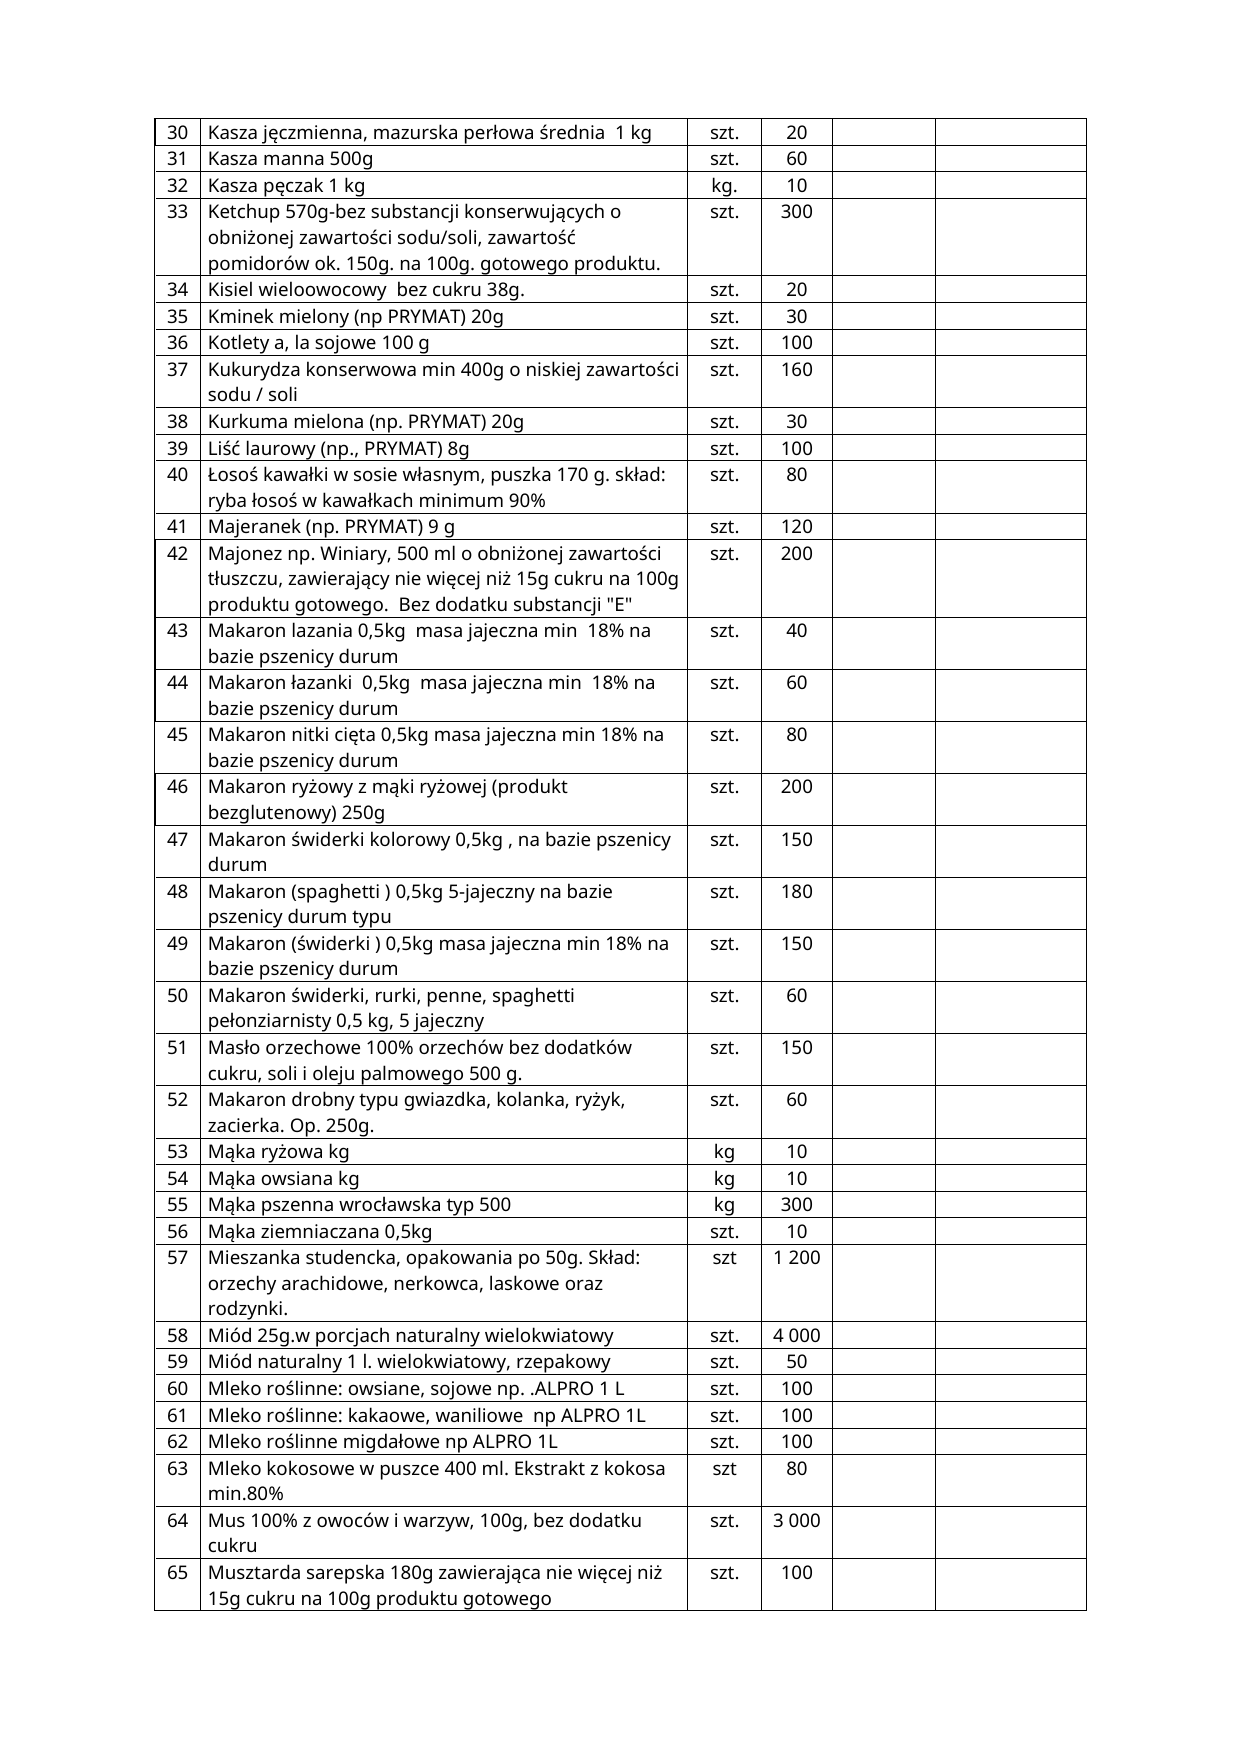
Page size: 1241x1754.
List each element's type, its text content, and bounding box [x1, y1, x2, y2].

table_cell [936, 1375, 1086, 1401]
table_cell Mąka owsiana kg [201, 1165, 687, 1191]
table_cell [833, 1165, 935, 1191]
table_cell [936, 276, 1086, 302]
table_cell kg [688, 1139, 761, 1164]
table_cell [833, 1034, 935, 1085]
table_cell 40 [762, 618, 832, 669]
table_cell 31 [155, 146, 200, 171]
table_cell [833, 1245, 935, 1321]
table_cell szt. [688, 408, 761, 434]
table_cell 200 [762, 774, 832, 825]
table_cell [936, 1402, 1086, 1427]
table_cell [936, 774, 1086, 825]
table_cell szt. [688, 514, 761, 539]
table_cell kg [688, 1165, 761, 1191]
table_cell Masło orzechowe 100% orzechów bez dodatków cukru, soli i oleju palmowego 500 g. [201, 1034, 687, 1085]
table_cell Kisiel wieloowocowy bez cukru 38g. [201, 276, 687, 302]
table_cell 50 [762, 1349, 832, 1374]
table_cell Kurkuma mielona (np. PRYMAT) 20g [201, 408, 687, 434]
table_cell 63 [155, 1454, 200, 1506]
table_cell 10 [762, 172, 832, 198]
table_cell [833, 982, 935, 1033]
table_cell [833, 1139, 935, 1164]
table_cell [833, 1375, 935, 1401]
table_cell szt. [688, 540, 761, 617]
table_cell 60 [155, 1374, 200, 1401]
table_cell [936, 119, 1086, 145]
table_cell 35 [155, 302, 200, 328]
table_cell 65 [155, 1558, 200, 1610]
table_cell 46 [156, 774, 200, 825]
table_cell 80 [762, 461, 832, 512]
table_cell 38 [155, 407, 200, 434]
table_cell 56 [155, 1217, 200, 1244]
table_cell szt. [688, 330, 761, 355]
table_cell [936, 435, 1086, 460]
table_cell 20 [762, 276, 832, 302]
table_cell szt. [688, 303, 761, 328]
table_cell 34 [155, 275, 200, 302]
table_cell 160 [762, 356, 832, 407]
table_cell Mieszanka studencka, opakowania po 50g. Skład: orzechy arachidowe, nerkowca, laskowe oraz rodzynki. [201, 1245, 687, 1321]
table_cell [936, 1429, 1086, 1454]
table_cell 100 [762, 435, 832, 460]
table_cell szt. [688, 618, 761, 669]
table_cell Mleko roślinne: kakaowe, waniliowe np ALPRO 1L [201, 1402, 687, 1427]
table_cell [833, 408, 935, 434]
table_cell Makaron lazania 0,5kg masa jajeczna min 18% na bazie pszenicy durum [201, 618, 687, 669]
table_cell 30 [762, 303, 832, 328]
table_cell 180 [762, 878, 832, 929]
table_cell 60 [762, 1086, 832, 1137]
table_cell [936, 826, 1086, 877]
table_cell 49 [155, 929, 200, 981]
table_cell szt. [688, 930, 761, 981]
table_cell 20 [762, 119, 832, 145]
table_cell szt. [688, 435, 761, 460]
table_cell [936, 722, 1086, 773]
table_cell 10 [762, 1165, 832, 1191]
table_cell [936, 1192, 1086, 1217]
table_cell szt [688, 1455, 761, 1506]
table_cell [833, 878, 935, 929]
table_cell [833, 119, 935, 145]
table_cell 4 000 [762, 1322, 832, 1348]
table_cell 44 [156, 670, 200, 721]
table_cell [936, 408, 1086, 434]
table_cell [936, 1086, 1086, 1137]
table_cell [833, 303, 935, 328]
table_cell szt. [688, 199, 761, 275]
table_cell Kasza pęczak 1 kg [201, 172, 687, 198]
table_cell 64 [155, 1506, 200, 1558]
table_cell 150 [762, 826, 832, 877]
table_cell 37 [155, 355, 200, 407]
table_cell [833, 722, 935, 773]
table_cell 42 [156, 540, 200, 617]
table_cell [936, 199, 1086, 275]
table_cell szt. [688, 1218, 761, 1244]
table_cell 58 [155, 1321, 200, 1348]
table_cell Mus 100% z owoców i warzyw, 100g, bez dodatku cukru [201, 1507, 687, 1558]
table_cell kg. [688, 172, 761, 198]
table_cell 48 [155, 877, 200, 929]
table_cell Łosoś kawałki w sosie własnym, puszka 170 g. skład: ryba łosoś w kawałkach minimum 90% [201, 461, 687, 512]
table_cell [833, 1349, 935, 1374]
table_cell 300 [762, 1192, 832, 1217]
table_cell [833, 276, 935, 302]
table_cell [833, 826, 935, 877]
table_cell szt. [688, 982, 761, 1033]
table_cell Makaron nitki cięta 0,5kg masa jajeczna min 18% na bazie pszenicy durum [201, 722, 687, 773]
table_cell [833, 540, 935, 617]
table_cell szt. [688, 1507, 761, 1558]
table_cell 39 [155, 434, 200, 460]
table_cell 53 [155, 1138, 200, 1164]
table_cell 1 200 [762, 1245, 832, 1321]
table_cell Kukurydza konserwowa min 400g o niskiej zawartości sodu / soli [201, 356, 687, 407]
table_cell 10 [762, 1139, 832, 1164]
table_cell 60 [762, 146, 832, 171]
table_cell 100 [762, 1559, 832, 1610]
table_cell [833, 1402, 935, 1427]
table_cell [833, 199, 935, 275]
table_cell 57 [155, 1244, 200, 1321]
table_cell kg [688, 1192, 761, 1217]
table_cell 54 [155, 1164, 200, 1191]
table_cell [936, 982, 1086, 1033]
table_cell Mąka ziemniaczana 0,5kg [201, 1218, 687, 1244]
table_cell Kminek mielony (np PRYMAT) 20g [201, 303, 687, 328]
table_cell 100 [762, 1375, 832, 1401]
table_cell [936, 1034, 1086, 1085]
table_cell 41 [155, 513, 200, 539]
table_cell 61 [155, 1401, 200, 1427]
table_cell szt. [688, 461, 761, 512]
table_cell szt. [688, 826, 761, 877]
table_cell szt. [688, 1402, 761, 1427]
table_cell szt. [688, 1322, 761, 1348]
table_cell szt. [688, 1559, 761, 1610]
table_cell [833, 1455, 935, 1506]
table_cell szt. [688, 670, 761, 721]
table_cell [833, 1218, 935, 1244]
table_cell [936, 670, 1086, 721]
table_cell [833, 514, 935, 539]
table_cell 120 [762, 514, 832, 539]
table_cell Mleko kokosowe w puszce 400 ml. Ekstrakt z kokosa min.80% [201, 1455, 687, 1506]
table_cell [936, 878, 1086, 929]
table_cell [936, 1322, 1086, 1348]
table_cell Musztarda sarepska 180g zawierająca nie więcej niż 15g cukru na 100g produktu gotowego [201, 1559, 687, 1610]
table_cell [936, 540, 1086, 617]
table_cell 47 [155, 826, 200, 877]
table_cell szt. [688, 276, 761, 302]
table_cell Makaron świderki, rurki, penne, spaghetti pełonziarnisty 0,5 kg, 5 jajeczny [201, 982, 687, 1033]
table_cell Liść laurowy (np., PRYMAT) 8g [201, 435, 687, 460]
table_cell szt. [688, 878, 761, 929]
table_cell szt. [688, 722, 761, 773]
table_cell Makaron (spaghetti ) 0,5kg 5-jajeczny na bazie pszenicy durum typu [201, 878, 687, 929]
table_cell Makaron łazanki 0,5kg masa jajeczna min 18% na bazie pszenicy durum [201, 670, 687, 721]
table_cell 30 [156, 119, 200, 145]
table_cell 30 [762, 408, 832, 434]
table_cell Mąka pszenna wrocławska typ 500 [201, 1192, 687, 1217]
table_cell szt. [688, 1375, 761, 1401]
table_cell 36 [155, 329, 200, 355]
table_cell [833, 930, 935, 981]
table_cell [936, 1455, 1086, 1506]
table_cell Miód naturalny 1 l. wielokwiatowy, rzepakowy [201, 1349, 687, 1374]
table_cell [936, 146, 1086, 171]
table_cell Mąka ryżowa kg [201, 1139, 687, 1164]
table_cell 33 [155, 198, 200, 275]
table_cell szt. [688, 356, 761, 407]
table_cell [833, 356, 935, 407]
table_cell [833, 1429, 935, 1454]
table_cell Makaron drobny typu gwiazdka, kolanka, ryżyk, zacierka. Op. 250g. [201, 1086, 687, 1137]
table_cell [936, 618, 1086, 669]
table_cell Kasza jęczmienna, mazurska perłowa średnia 1 kg [201, 119, 687, 145]
table_cell [936, 1165, 1086, 1191]
table_cell [936, 1218, 1086, 1244]
table_cell 300 [762, 199, 832, 275]
table_cell 60 [762, 670, 832, 721]
table_cell szt. [688, 146, 761, 171]
table_cell Mleko roślinne migdałowe np ALPRO 1L [201, 1429, 687, 1454]
table_cell 80 [762, 1455, 832, 1506]
table_cell 51 [155, 1033, 200, 1085]
table_cell [833, 1322, 935, 1348]
table_cell szt. [688, 1086, 761, 1137]
table_cell Makaron (świderki ) 0,5kg masa jajeczna min 18% na bazie pszenicy durum [201, 930, 687, 981]
table_cell [833, 670, 935, 721]
table_cell 150 [762, 930, 832, 981]
table_cell [936, 356, 1086, 407]
table_cell [833, 435, 935, 460]
table_cell Makaron świderki kolorowy 0,5kg , na bazie pszenicy durum [201, 826, 687, 877]
table_cell [936, 461, 1086, 512]
table_cell 62 [155, 1428, 200, 1454]
table_cell 100 [762, 1402, 832, 1427]
table_cell 100 [762, 1429, 832, 1454]
table_cell [833, 618, 935, 669]
table_cell Makaron ryżowy z mąki ryżowej (produkt bezglutenowy) 250g [201, 774, 687, 825]
table_cell [833, 1192, 935, 1217]
table_cell [936, 1139, 1086, 1164]
table_cell 40 [155, 460, 200, 512]
table_cell 59 [155, 1348, 200, 1374]
table_cell [936, 514, 1086, 539]
table_cell [936, 303, 1086, 328]
table_cell 32 [155, 171, 200, 198]
table_cell [936, 930, 1086, 981]
table_cell szt [688, 1245, 761, 1321]
table_cell 3 000 [762, 1507, 832, 1558]
table_cell 52 [155, 1085, 200, 1137]
table_cell 200 [762, 540, 832, 617]
table_cell szt. [688, 119, 761, 145]
table_cell 80 [762, 722, 832, 773]
table_cell [936, 1349, 1086, 1374]
table_cell 45 [155, 722, 200, 773]
table_cell [833, 172, 935, 198]
table_cell 43 [156, 618, 200, 669]
table_cell szt. [688, 1034, 761, 1085]
table_cell Kotlety a, la sojowe 100 g [201, 330, 687, 355]
table_cell [833, 330, 935, 355]
table_cell 55 [155, 1191, 200, 1217]
table_cell [833, 1086, 935, 1137]
table_cell [833, 1507, 935, 1558]
table_cell Majeranek (np. PRYMAT) 9 g [201, 514, 687, 539]
table_cell Kasza manna 500g [201, 146, 687, 171]
table_cell Miód 25g.w porcjach naturalny wielokwiatowy [201, 1322, 687, 1348]
table_cell [936, 1559, 1086, 1610]
table_cell [936, 330, 1086, 355]
table_cell 60 [762, 982, 832, 1033]
table_cell [833, 461, 935, 512]
table_cell szt. [688, 1429, 761, 1454]
table_cell 50 [155, 981, 200, 1033]
table_cell [936, 172, 1086, 198]
table_cell szt. [688, 1349, 761, 1374]
table_cell 10 [762, 1218, 832, 1244]
table_cell [936, 1507, 1086, 1558]
table_cell Majonez np. Winiary, 500 ml o obniżonej zawartości tłuszczu, zawierający nie więcej niż 15g cukru na 100g produktu gotowego. Bez dodatku substancji "E" [201, 540, 687, 617]
table_cell Mleko roślinne: owsiane, sojowe np. .ALPRO 1 L [201, 1375, 687, 1401]
table_cell [936, 1245, 1086, 1321]
table_cell 100 [762, 330, 832, 355]
table_cell [833, 1559, 935, 1610]
table_cell 150 [762, 1034, 832, 1085]
table_cell szt. [688, 774, 761, 825]
table_cell [833, 146, 935, 171]
table_cell Ketchup 570g-bez substancji konserwujących o obniżonej zawartości sodu/soli, zawartość pomidorów ok. 150g. na 100g. gotowego produktu. [201, 199, 687, 275]
table_cell [833, 774, 935, 825]
